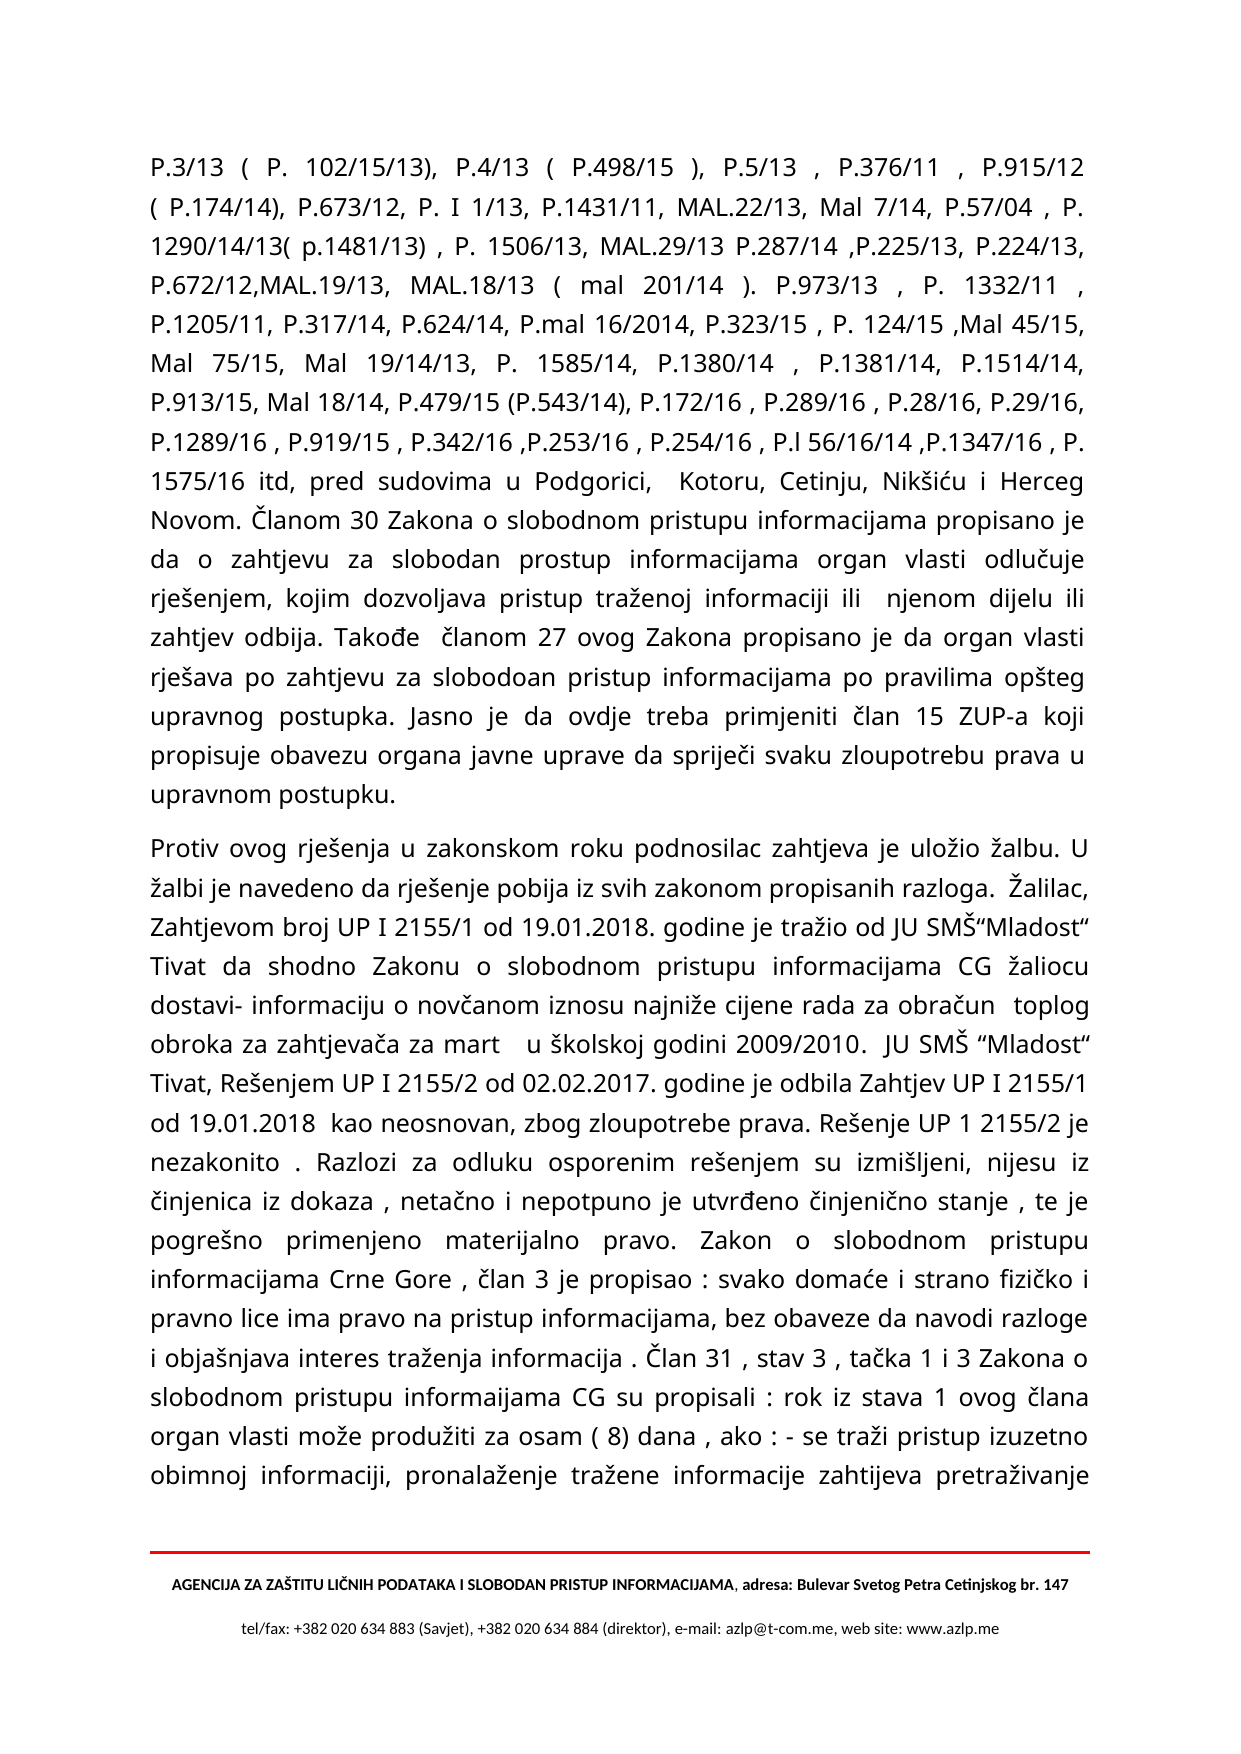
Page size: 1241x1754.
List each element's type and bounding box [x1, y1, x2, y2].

text [150, 831, 1090, 1492]
text [150, 150, 1086, 811]
